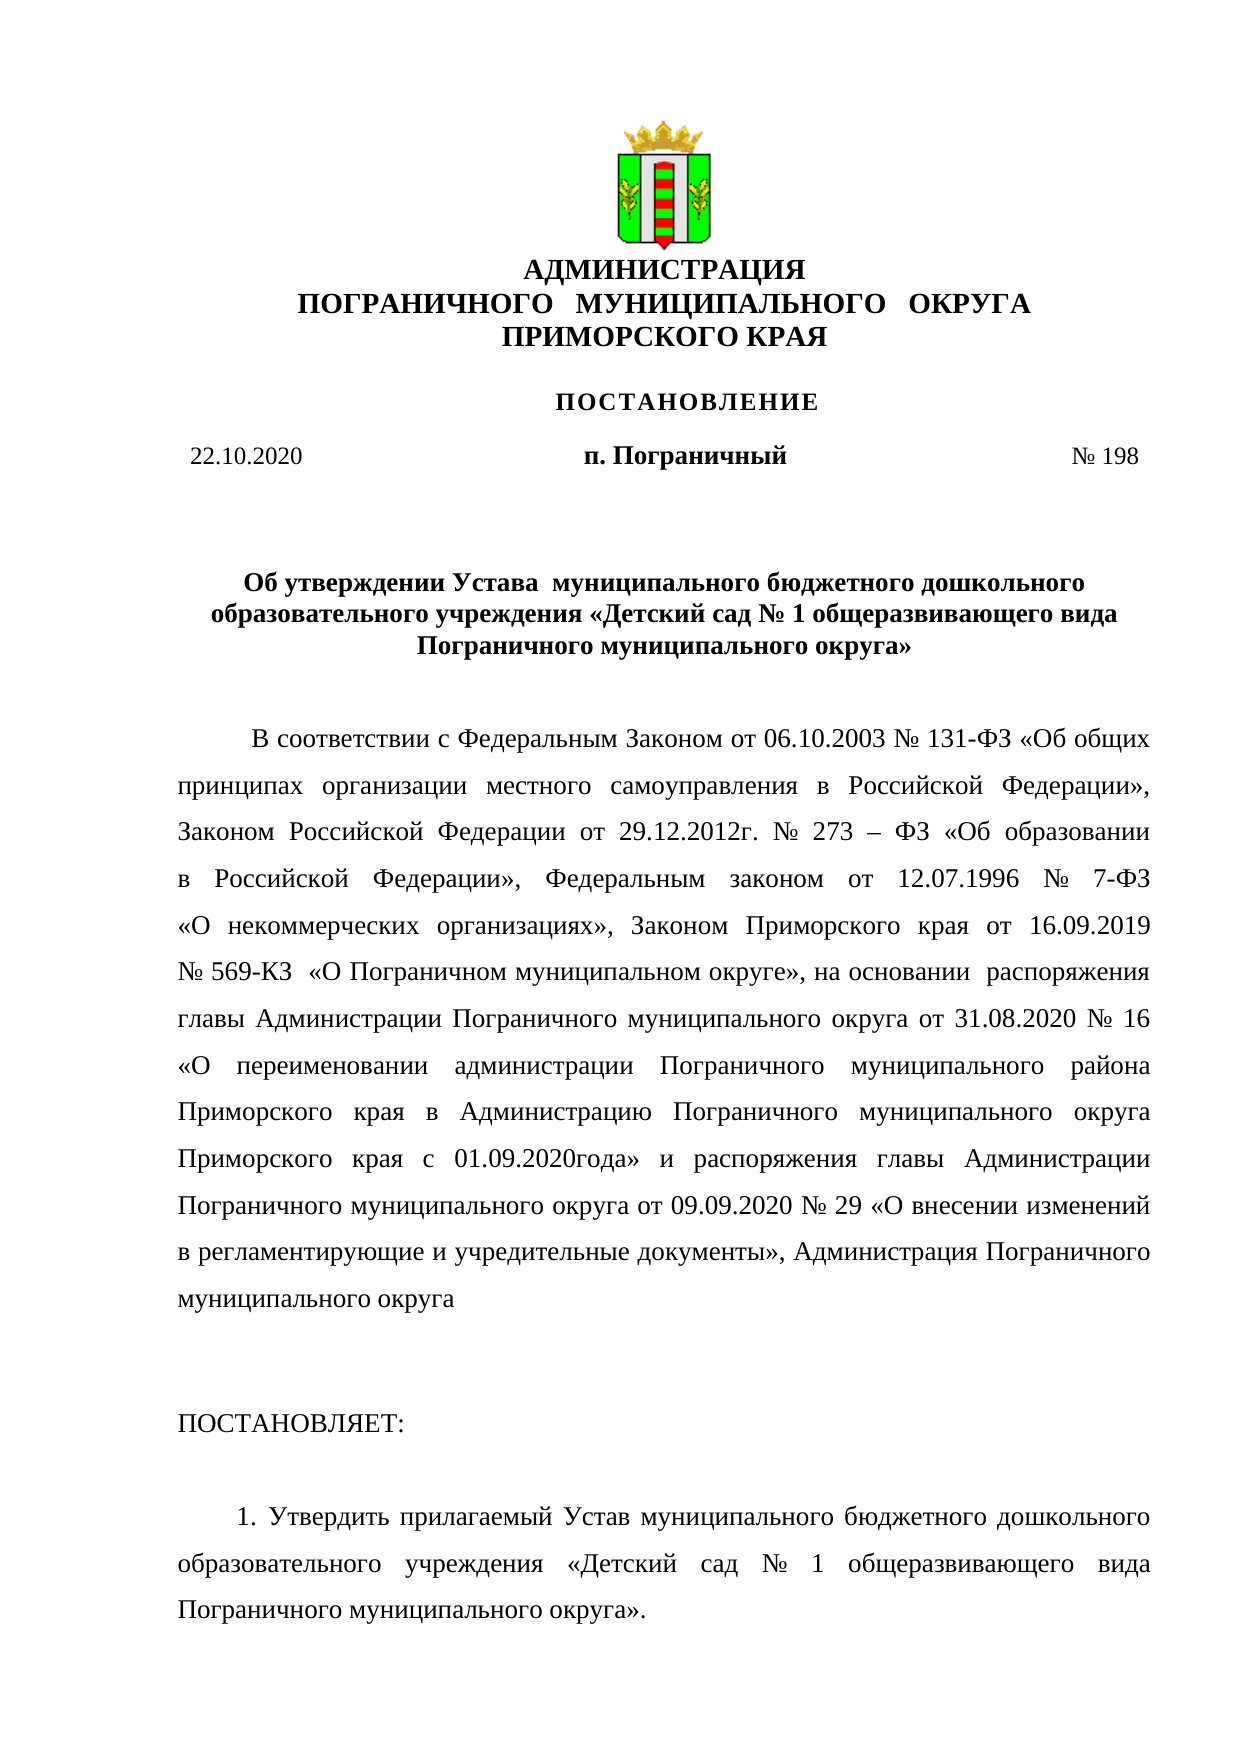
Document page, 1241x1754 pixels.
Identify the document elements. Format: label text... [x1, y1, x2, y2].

text ПРИМОРСКОГО КРАЯ [177, 319, 1152, 353]
text Об утверждении Устава муниципального бюджетного дошкольного образовательного учреждения «Детский сад № 1 общеразвивающего вида Пограничного муниципального округа» [177, 566, 1152, 660]
list Утвердить прилагаемый Устав муниципального бюджетного дошкольного образовательного учреждения «Детский сад № 1 общеразвивающего вида Пограничного муниципального округа». [177, 1500, 1152, 1624]
text АДМИНИСТРАЦИЯ [177, 252, 1152, 286]
picture [615, 118, 714, 253]
text 22.10.2020 п. Пограничный № 198 [177, 439, 1152, 471]
text ПОСТАНОВЛЯЕТ: [177, 1407, 1152, 1438]
text ПОГРАНИЧНОГО МУНИЦИПАЛЬНОГО ОКРУГА [177, 286, 1152, 319]
subtitle ПОСТАНОВЛЕНИЕ [177, 387, 1152, 415]
text В соответствии с Федеральным Законом от 06.10.2003 № 131-ФЗ «Об общих принципах организации местного самоуправления в Российской Федерации», Законом Российской Федерации от 29.12.2012г. № 273 – ФЗ «Об образовании в Российской Федерации», Федеральным законом от 12.07.1996 № 7-ФЗ «О некоммерческих организациях», Законом Приморского края от 16.09.2019 № 569-КЗ «О Пограничном муниципальном округе», на основании распоряжения главы Администрации Пограничного муниципального округа от 31.08.2020 № 16 «О переименовании администрации Пограничного муниципального района Приморского края в Администрацию Пограничного муниципального округа Приморского края с 01.09.2020года» и распоряжения главы Администрации Пограничного муниципального округа от 09.09.2020 № 29 «О внесении изменений в регламентирующие и учредительные документы», Администрация Пограничного муниципального округа [177, 722, 1152, 1313]
